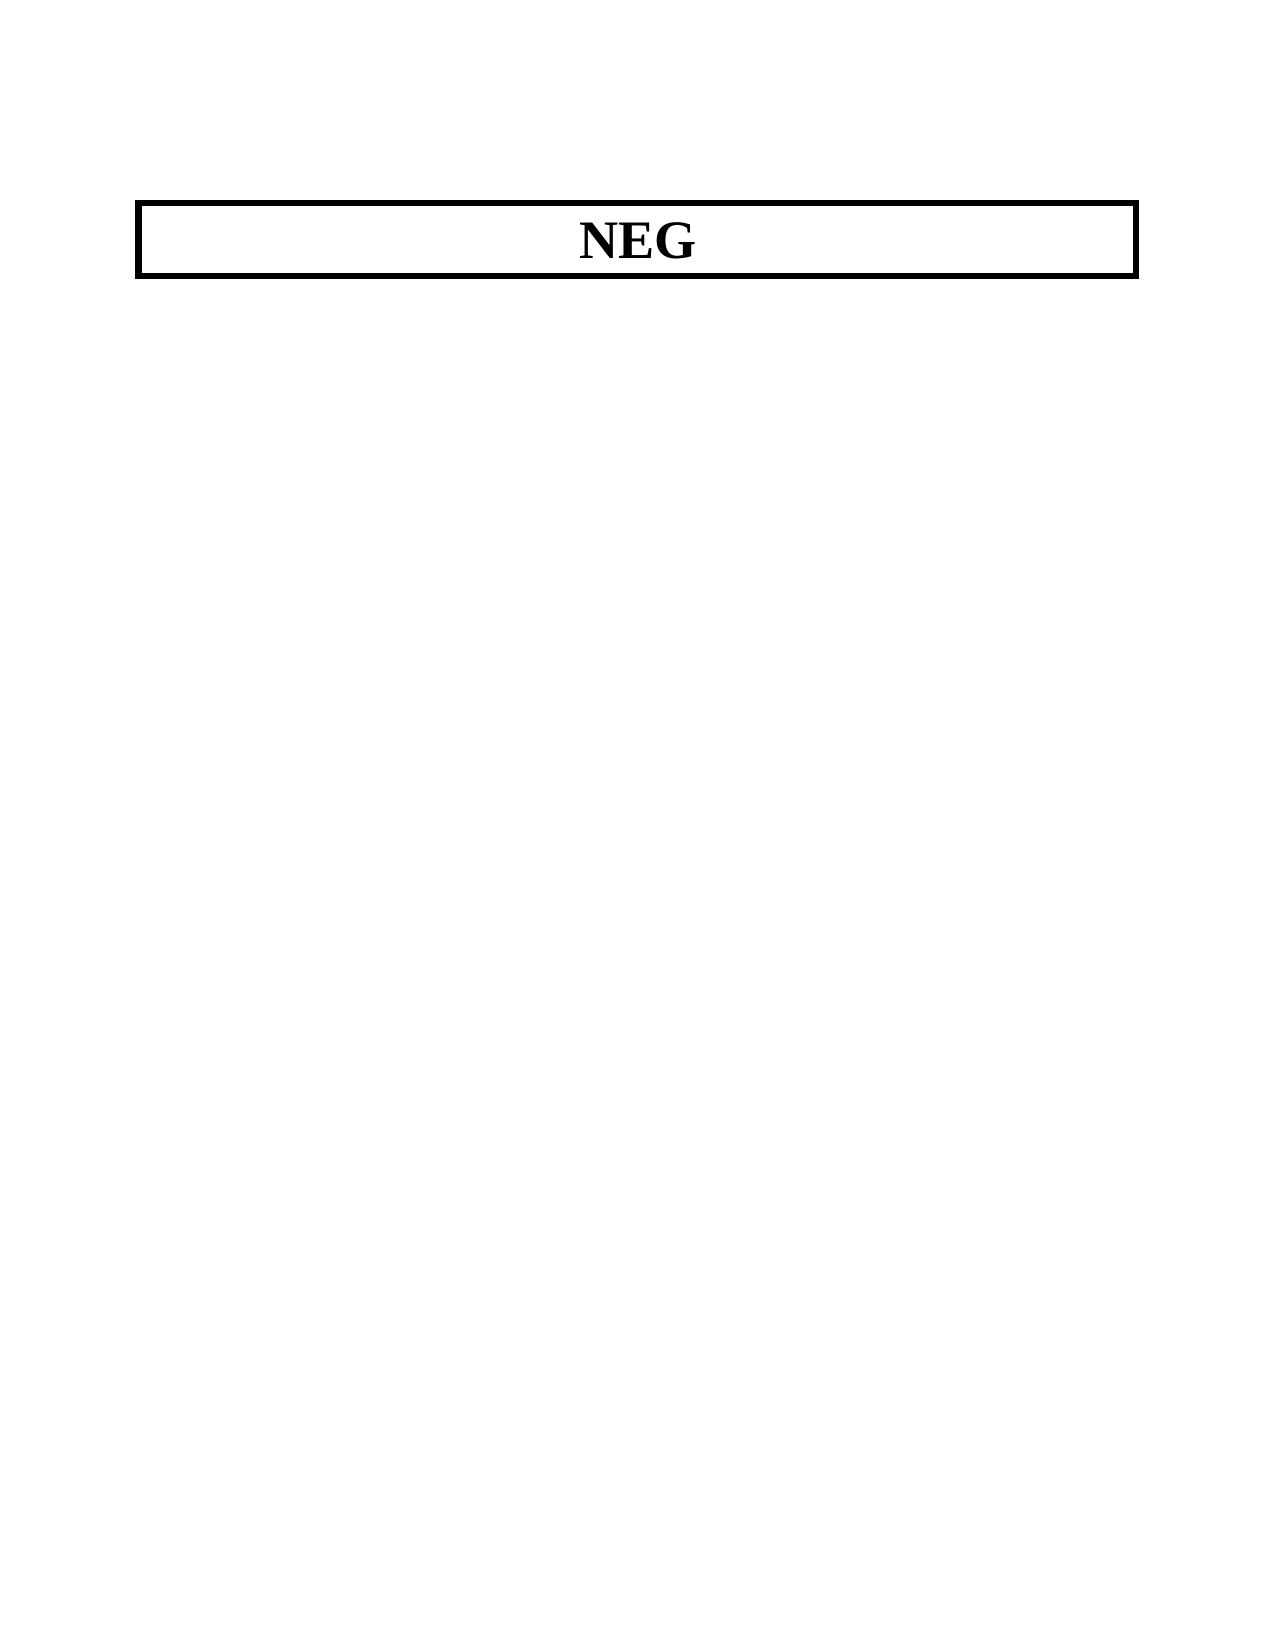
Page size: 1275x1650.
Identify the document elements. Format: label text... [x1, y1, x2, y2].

subtitle NEG [142, 206, 1133, 273]
